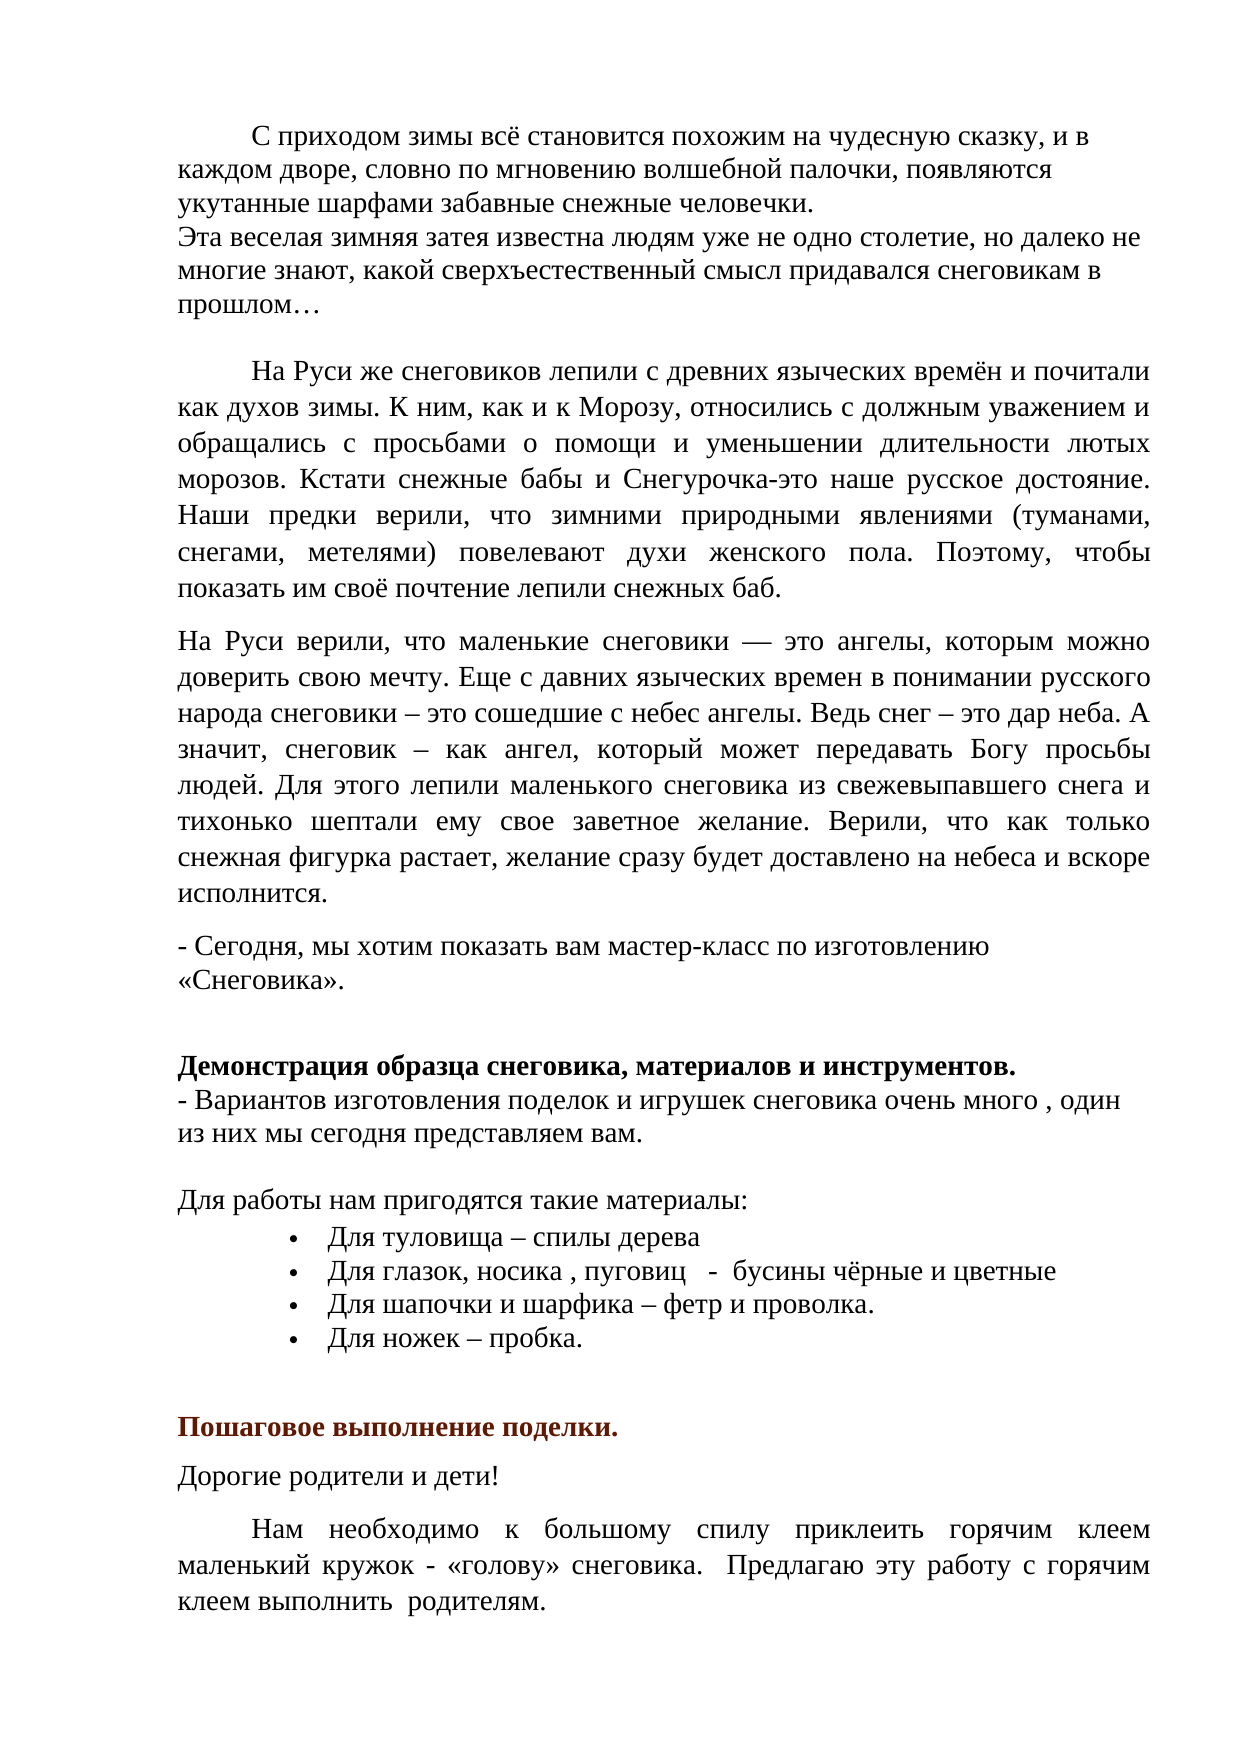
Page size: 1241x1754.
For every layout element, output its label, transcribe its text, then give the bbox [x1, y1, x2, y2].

text Пошаговое выполнение поделки. [177, 1409, 1152, 1443]
text Дорогие родители и дети! [177, 1458, 1152, 1492]
list Для ножек – пробка. [290, 1320, 1152, 1353]
text - Сегодня, мы хотим показать вам мастер-класс по изготовлению «Снеговика». [177, 928, 1152, 996]
text На Руси же снеговиков лепили с древних языческих времён и почитали как духов зимы. К ним, как и к Морозу, относились с должным уважением и обращались с просьбами о помощи и уменьшении длительности лютых морозов. Кстати снежные бабы и Снегурочка-это наше русское достояние. Наши предки верили, что зимними природными явлениями (туманами, снегами, метелями) повелевают духи женского пола. Поэтому, чтобы показать им своё почтение лепили снежных баб. [177, 567, 1152, 603]
text - Вариантов изготовления поделок и игрушек снеговика очень много , один из них мы сегодня представляем вам. [177, 1082, 1152, 1149]
text На Руси же снеговиков лепили с древних языческих времён и почитали как духов зимы. К ним, как и к Морозу, относились с должным уважением и обращались с просьбами о помощи и уменьшении длительности лютых морозов. Кстати снежные бабы и Снегурочка-это наше русское достояние. Наши предки верили, что зимними природными явлениями (туманами, снегами, метелями) повелевают духи женского пола. Поэтому, чтобы показать им своё почтение лепили снежных баб. [177, 353, 1152, 389]
text Для работы нам пригодятся такие материалы: [177, 1182, 1152, 1216]
list Для шапочки и шарфика – фетр и проволка. [290, 1286, 1152, 1320]
text Нам необходимо к большому спилу приклеить горячим клеем маленький кружок - «голову» снеговика. Предлагаю эту работу с горячим клеем выполнить родителям. [177, 1581, 1152, 1617]
text Эта веселая зимняя затея известна людям уже не одно столетие, но далеко не многие знают, какой сверхъестественный смысл придавался снеговикам в прошлом… [177, 219, 1152, 319]
list Для глазок, носика , пуговиц - бусины чёрные и цветные [290, 1253, 1152, 1286]
text На Руси верили, что маленькие снеговики — это ангелы, которым можно доверить свою мечту. Еще с давних языческих времен в понимании русского народа снеговики – это сошедшие с небес ангелы. Ведь снег – это дар неба. А значит, снеговик – как ангел, который может передавать Богу просьбы людей. Для этого лепили маленького снеговика из свежевыпавшего снега и тихонько шептали ему свое заветное желание. Верили, что как только снежная фигурка растает, желание сразу будет доставлено на небеса и вскоре исполнится. [177, 873, 1152, 909]
text С приходом зимы всё становится похожим на чудесную сказку, и в каждом дворе, словно по мгновению волшебной палочки, появляются укутанные шарфами забавные снежные человечки. [177, 118, 1152, 219]
text Нам необходимо к большому спилу приклеить горячим клеем маленький кружок - «голову» снеговика. Предлагаю эту работу с горячим клеем выполнить родителям. [177, 1511, 1152, 1548]
list Для туловища – спилы дерева [290, 1219, 1152, 1253]
text Демонстрация образца снеговика, материалов и инструментов. [177, 1048, 1152, 1082]
